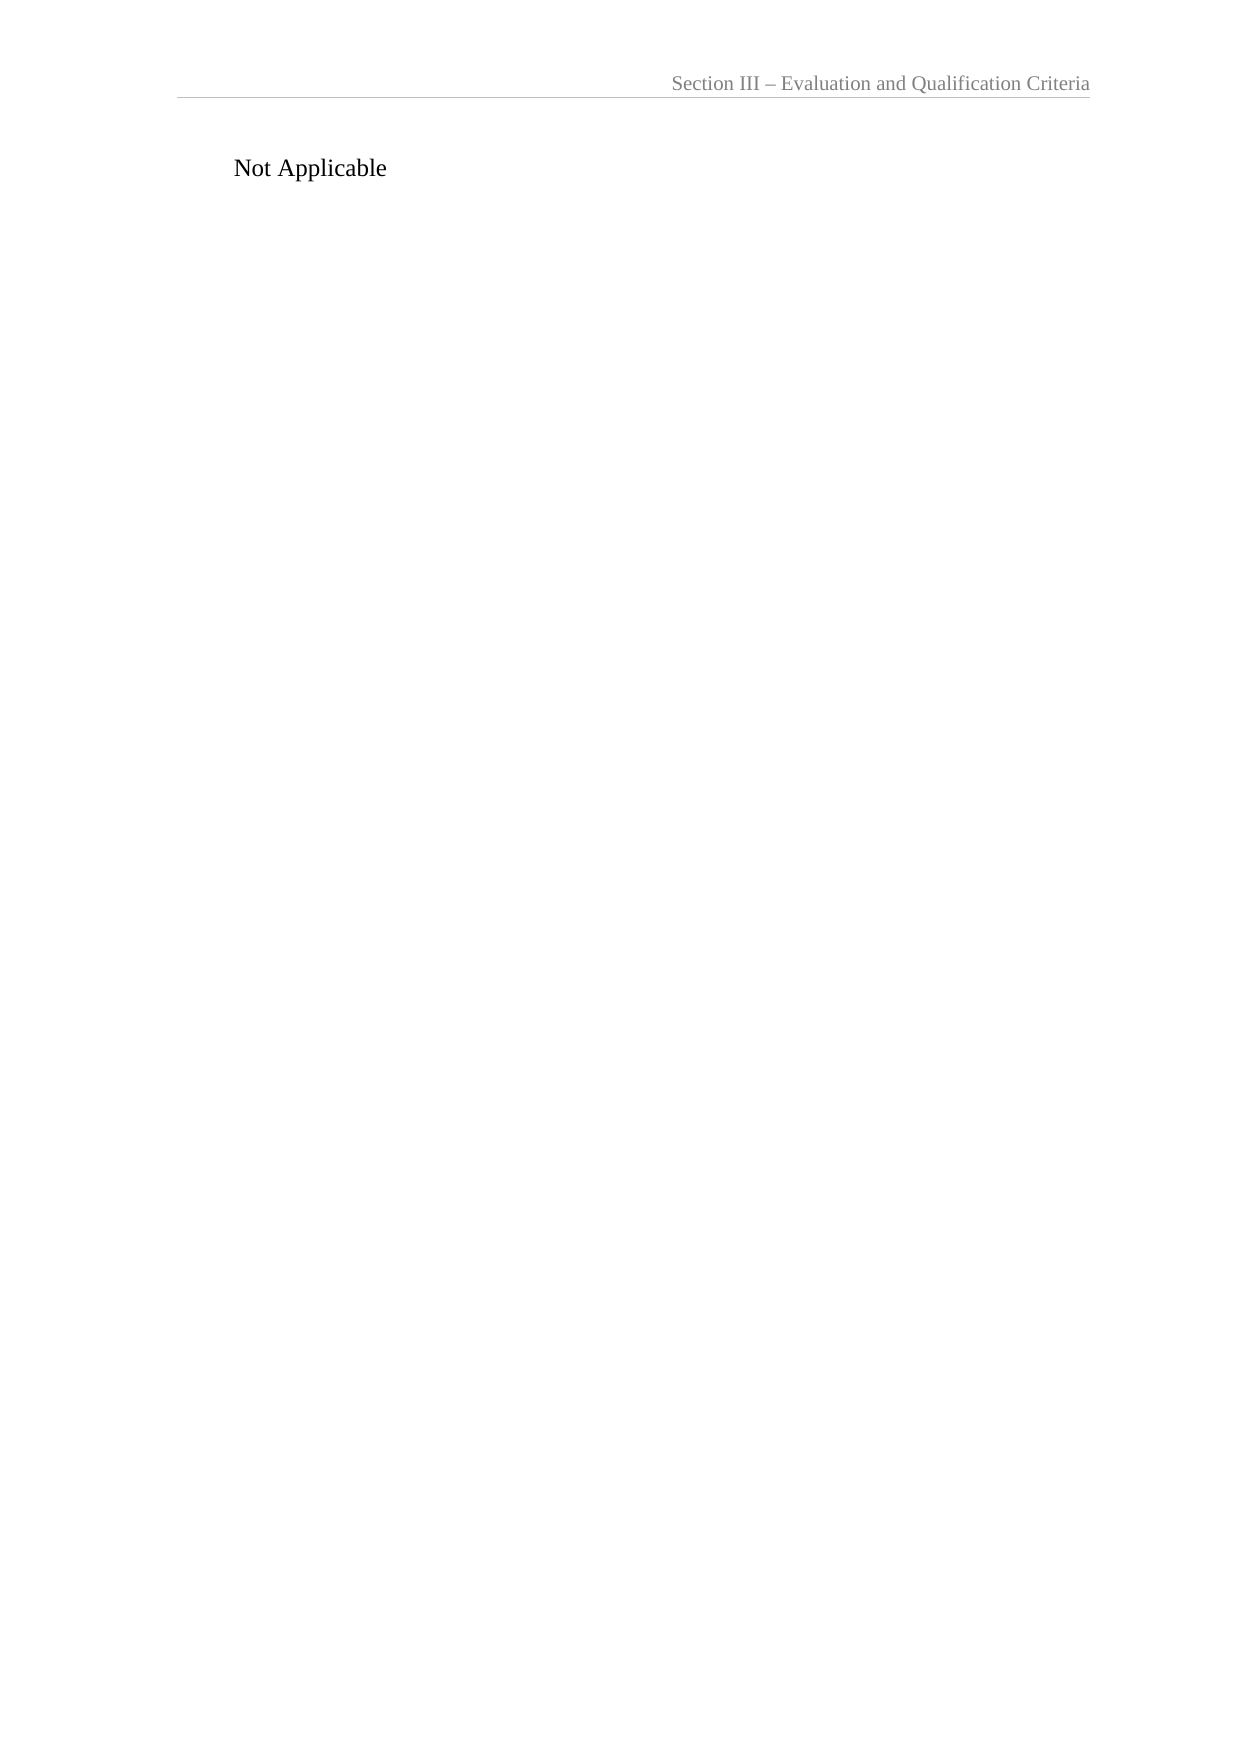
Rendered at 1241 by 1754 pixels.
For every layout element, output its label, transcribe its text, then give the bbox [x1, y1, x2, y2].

subtitle Not Applicable [205, 153, 1060, 182]
